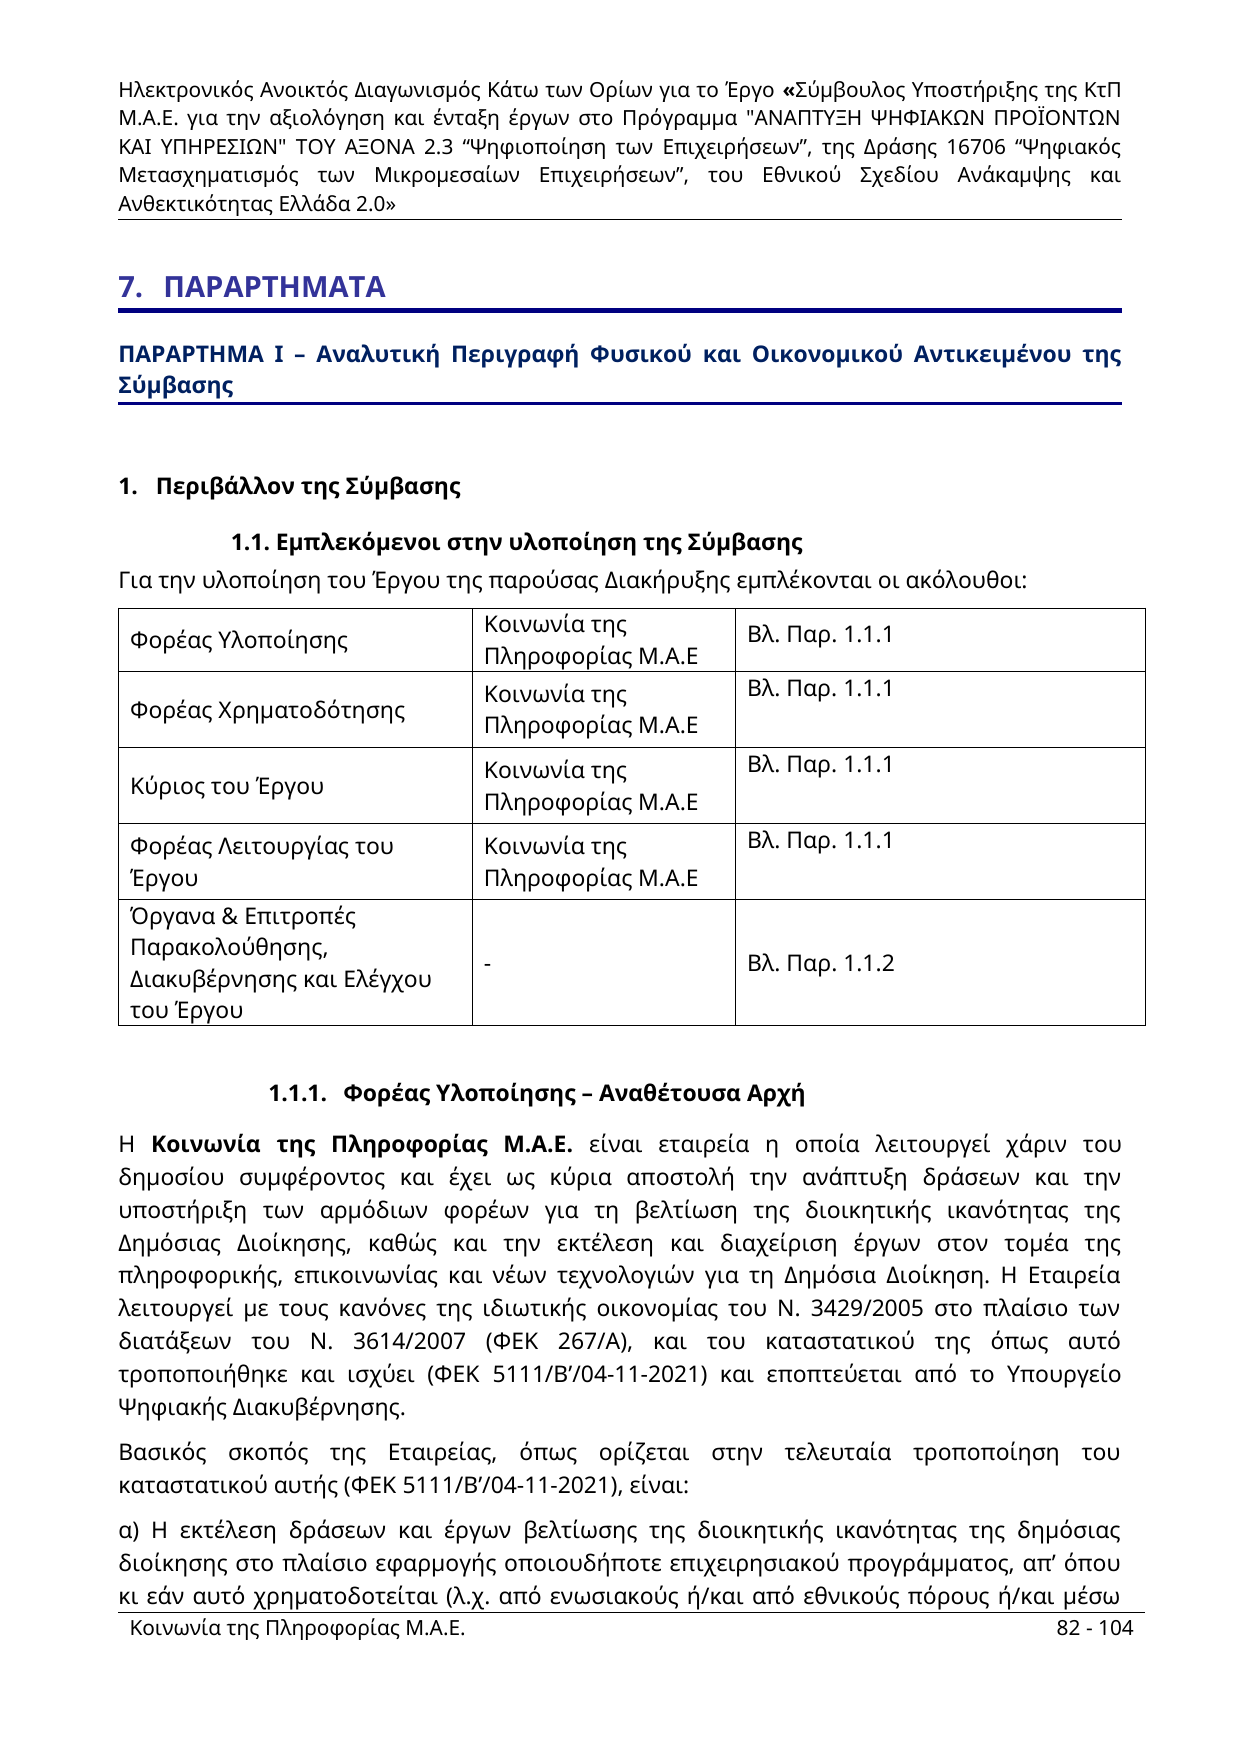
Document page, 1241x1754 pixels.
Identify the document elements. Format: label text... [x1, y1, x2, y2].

table_cell Κοινωνία της Πληροφορίας Μ.Α.Ε [473, 824, 735, 899]
subtitle ΠΑΡΑΡΤΗΜΑΤΑ [118, 266, 1122, 308]
subtitle Φορέας Υλοποίησης – Αναθέτουσα Αρχή [268, 1078, 1122, 1107]
subtitle Εμπλεκόμενοι στην υλοποίηση της Σύμβασης [231, 526, 1122, 557]
table_cell Φορέας Λειτουργίας του Έργου [119, 824, 472, 899]
table_cell Κοινωνία της Πληροφορίας Μ.Α.Ε [473, 748, 735, 823]
table_cell Βλ. Παρ. 1.1.1 [736, 748, 1145, 823]
text Για την υλοποίηση του Έργου της παρούσας Διακήρυξης εμπλέκονται οι ακόλουθοι: [118, 564, 1122, 595]
text Η Κοινωνία της Πληροφορίας Μ.Α.Ε. είναι εταιρεία η οποία λειτουργεί χάριν του δημοσίου συμφέροντος και έχει ως κύρια αποστολή την ανάπτυξη δράσεων και την υποστήριξη των αρμόδιων φορέων για τη βελτίωση της διοικητικής ικανότητας της Δημόσιας Διοίκησης, καθώς και την εκτέλεση και διαχείριση έργων στον τομέα της πληροφορικής, επικοινωνίας και νέων τεχνολογιών για τη Δημόσια Διοίκηση. Η Εταιρεία λειτουργεί με τους κανόνες της ιδιωτικής οικονομίας του N. 3429/2005 στο πλαίσιο των διατάξεων του N. 3614/2007 (ΦΕΚ 267/Α), και του καταστατικού της όπως αυτό τροποποιήθηκε και ισχύει (ΦΕΚ 5111/Β’/04-11-2021) και εποπτεύεται από το Υπουργείο Ψηφιακής Διακυβέρνησης. [118, 1128, 1122, 1422]
table_cell Βλ. Παρ. 1.1.1 [736, 824, 1145, 899]
table_cell Φορέας Χρηματοδότησης [119, 672, 472, 747]
table_header Φορέας Υλοποίησης [119, 609, 472, 671]
table_cell Κοινωνία της Πληροφορίας Μ.Α.Ε [473, 672, 735, 747]
text Βασικός σκοπός της Εταιρείας, όπως ορίζεται στην τελευταία τροποποίηση του καταστατικού αυτής (ΦΕΚ 5111/Β’/04-11-2021), είναι: [118, 1436, 1122, 1500]
table_cell Βλ. Παρ. 1.1.2 [736, 900, 1145, 1025]
table_cell Βλ. Παρ. 1.1.1 [736, 672, 1145, 747]
table_cell Όργανα & Επιτροπές Παρακολούθησης, Διακυβέρνησης και Ελέγχου του Έργου [119, 900, 472, 1025]
table_header Βλ. Παρ. 1.1.1 [736, 609, 1145, 671]
table_cell Κύριος του Έργου [119, 748, 472, 823]
subtitle ΠΑΡΑΡΤΗΜΑ Ι – Αναλυτική Περιγραφή Φυσικού και Οικονομικού Αντικειμένου της Σύμβασης [118, 338, 1122, 402]
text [118, 1514, 1122, 1611]
subtitle Περιβάλλον της Σύμβασης [118, 470, 1122, 501]
table_cell - [473, 900, 735, 1025]
table_header Κοινωνία της Πληροφορίας Μ.Α.Ε [473, 609, 735, 671]
